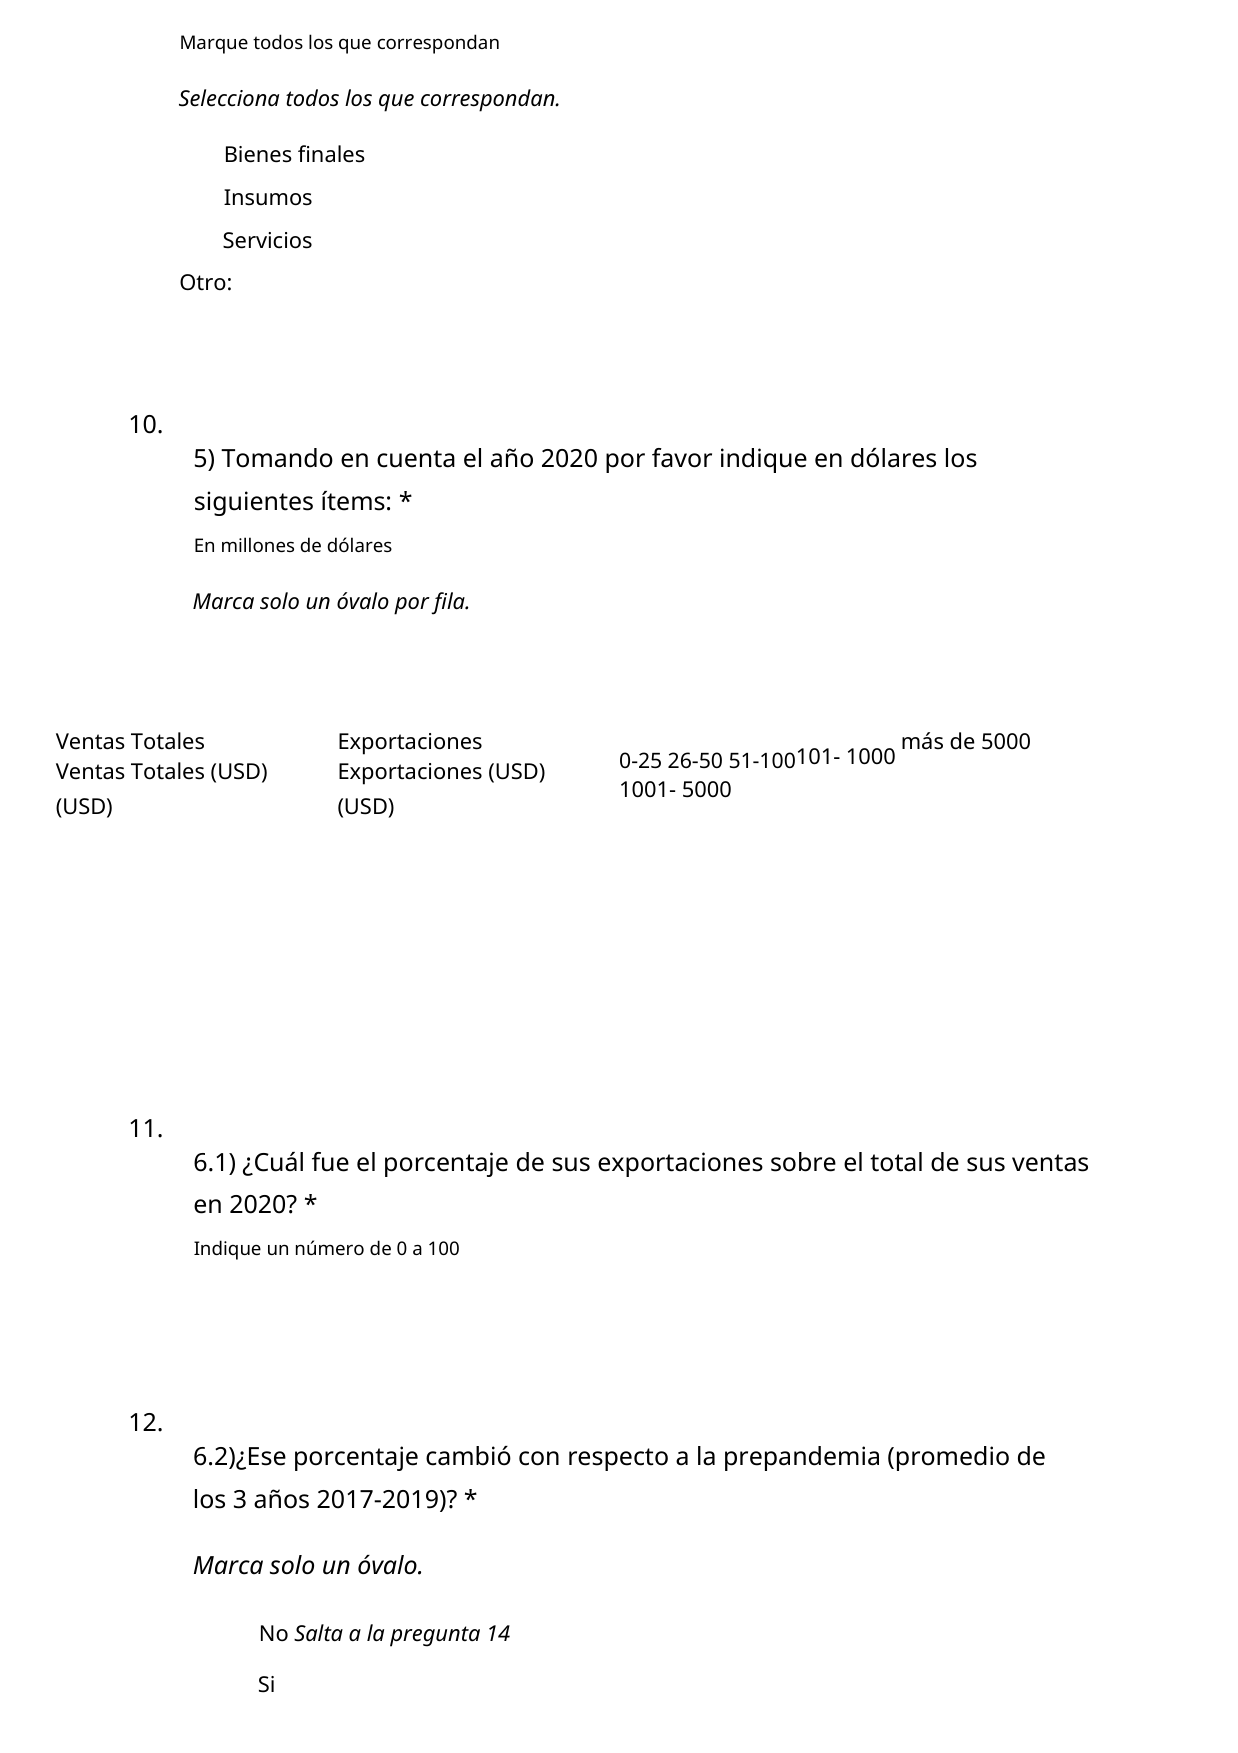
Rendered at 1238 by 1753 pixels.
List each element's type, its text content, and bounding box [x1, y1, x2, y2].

text 5) Tomando en cuenta el año 2020 por favor indique en dólares los siguientes ítems: * [193, 441, 1073, 517]
text No Salta a la pregunta 14 [259, 1618, 1182, 1648]
text Marque todos los que correspondan [179, 29, 1182, 55]
text Ventas Totales (USD) [56, 756, 337, 786]
text Selecciona todos los que correspondan. [178, 83, 1182, 113]
text 11. [128, 1111, 1182, 1144]
text (USD) [56, 791, 337, 821]
text Ventas Totales [56, 726, 337, 756]
text Indique un número de 0 a 100 [193, 1236, 1182, 1261]
text 1001- 5000 [619, 774, 901, 804]
text (USD) [337, 791, 619, 821]
text Exportaciones [337, 726, 619, 756]
text 12. [128, 1405, 1182, 1439]
text Marca solo un óvalo por fila. [192, 586, 1182, 616]
text más de 5000 [901, 726, 1182, 756]
text Bienes finales [223, 139, 1182, 168]
text Otro: [179, 267, 1182, 297]
text Si [258, 1669, 1182, 1699]
text En millones de dólares [193, 532, 1182, 558]
text 6.2)¿Ese porcentaje cambió con respecto a la prepandemia (promedio de los 3 años 2017-2019)? * [193, 1439, 1087, 1515]
text Marca solo un óvalo. [193, 1547, 1182, 1581]
text 6.1) ¿Cuál fue el porcentaje de sus exportaciones sobre el total de sus ventas en 2020? * [193, 1144, 1097, 1221]
text 10. [128, 407, 1182, 441]
text Exportaciones (USD) [337, 756, 619, 786]
text Insumos [223, 182, 1182, 212]
text Servicios [222, 225, 1182, 255]
text 0-25 26-50 51-100101- 1000 [619, 726, 901, 774]
